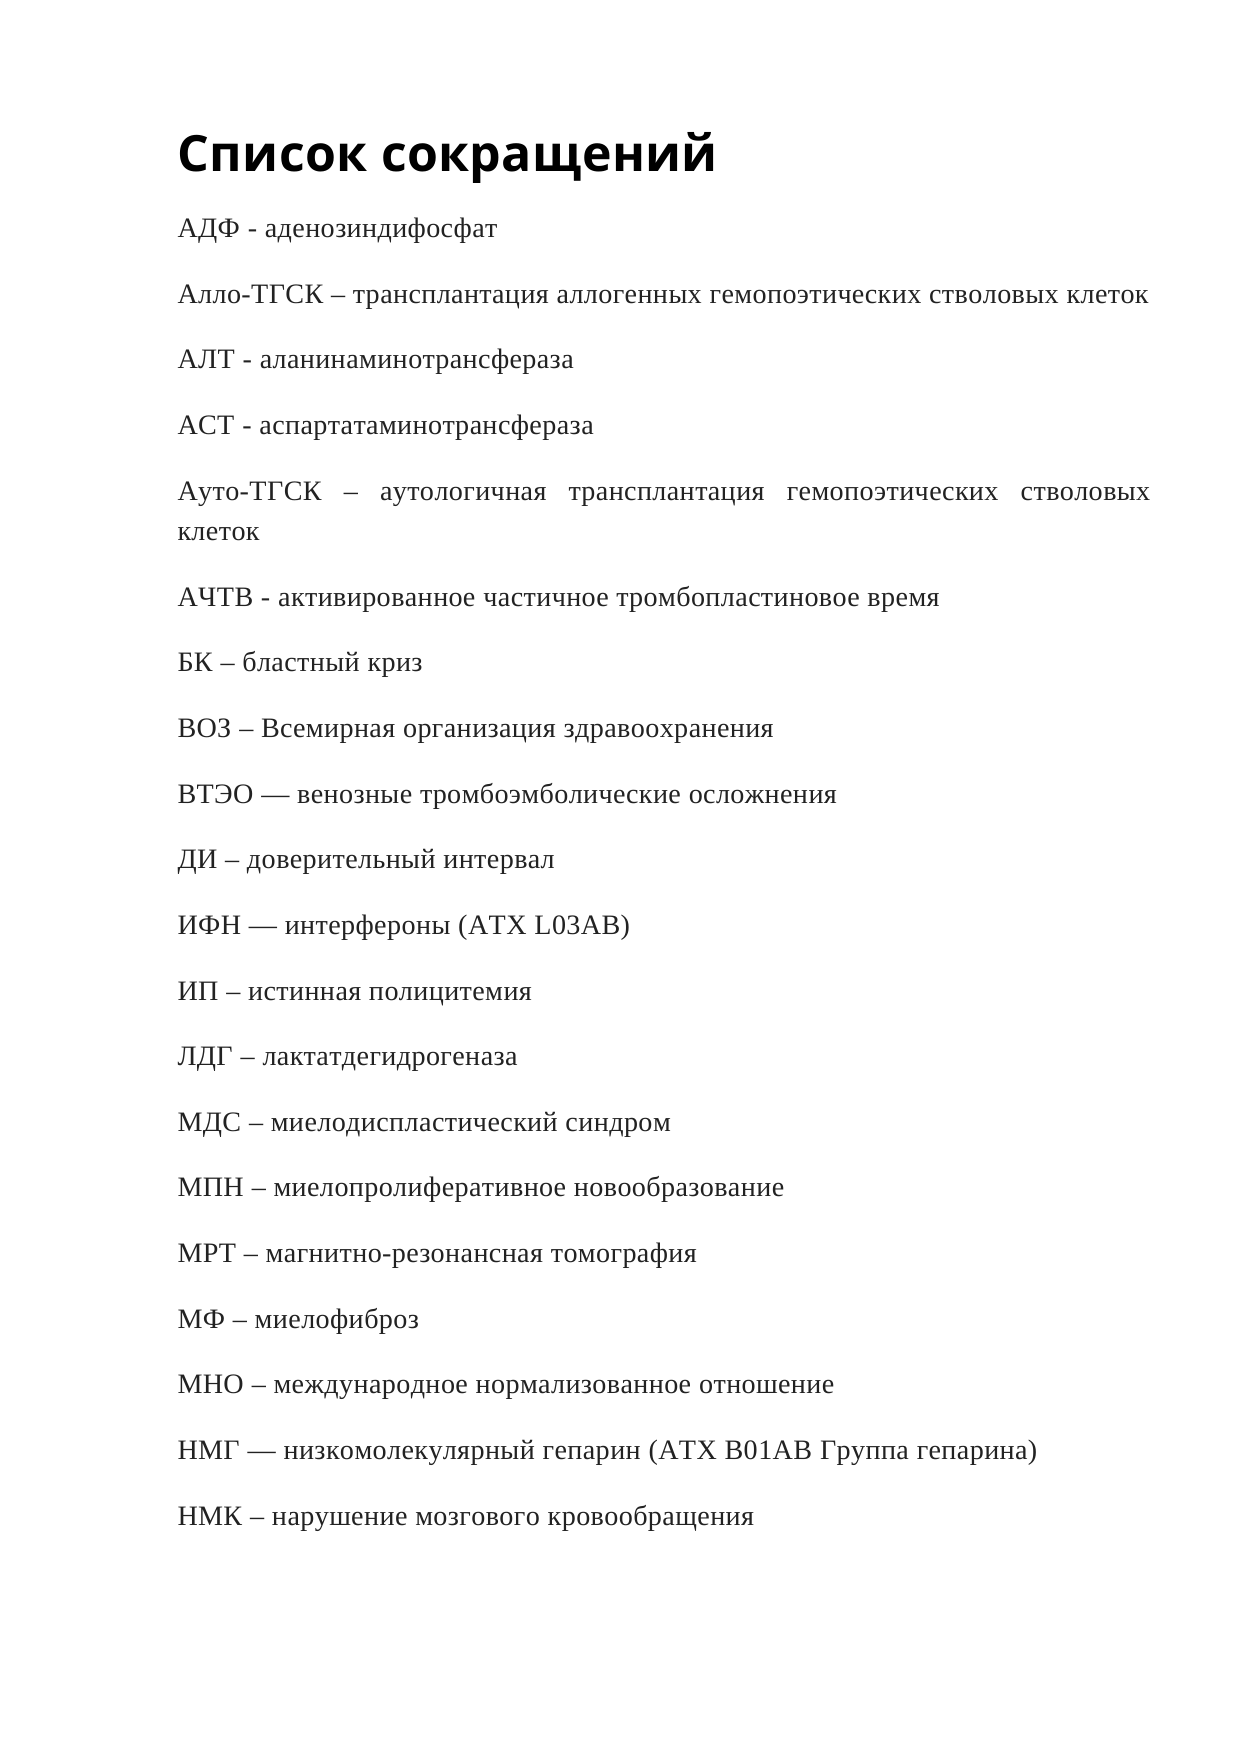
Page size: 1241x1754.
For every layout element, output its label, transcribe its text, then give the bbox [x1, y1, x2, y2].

text МРТ – магнитно-резонансная томография [177, 1228, 1152, 1268]
text Список сокращений [177, 118, 1152, 186]
text АЛТ - аланинаминотрансфераза [177, 334, 1152, 375]
text МДС – миелодиспластический синдром [177, 1097, 1152, 1137]
text ИП – истинная полицитемия [177, 965, 1152, 1006]
text МФ – миелофиброз [177, 1293, 1152, 1334]
text БК – бластный криз [177, 637, 1152, 678]
text МПН – миелопролиферативное новообразование [177, 1162, 1152, 1203]
text НМК – нарушение мозгового кровообращения [177, 1490, 1152, 1531]
text МНО – международное нормализованное отношение [177, 1359, 1152, 1400]
text АСТ - аспартатаминотрансфераза [177, 400, 1152, 440]
text АЧТВ - активированное частичное тромбопластиновое время [177, 572, 1152, 612]
text Алло-ТГСК – трансплантация аллогенных гемопоэтических стволовых клеток [177, 268, 1152, 309]
text ЛДГ – лактатдегидрогеназа [177, 1031, 1152, 1072]
text ДИ – доверительный интервал [177, 834, 1152, 875]
text ИФН — интерфероны (АТХ L03AB) [177, 900, 1152, 940]
text Ауто-ТГСК – аутологичная трансплантация гемопоэтических стволовых клеток [177, 465, 1152, 547]
text ВТЭО — венозные тромбоэмболические осложнения [177, 768, 1152, 809]
text НМГ — низкомолекулярный гепарин (АТХ B01AB Группа гепарина) [177, 1425, 1152, 1465]
text ВОЗ – Всемирная организация здравоохранения [177, 703, 1152, 743]
text АДФ - аденозиндифосфат [177, 203, 1152, 243]
